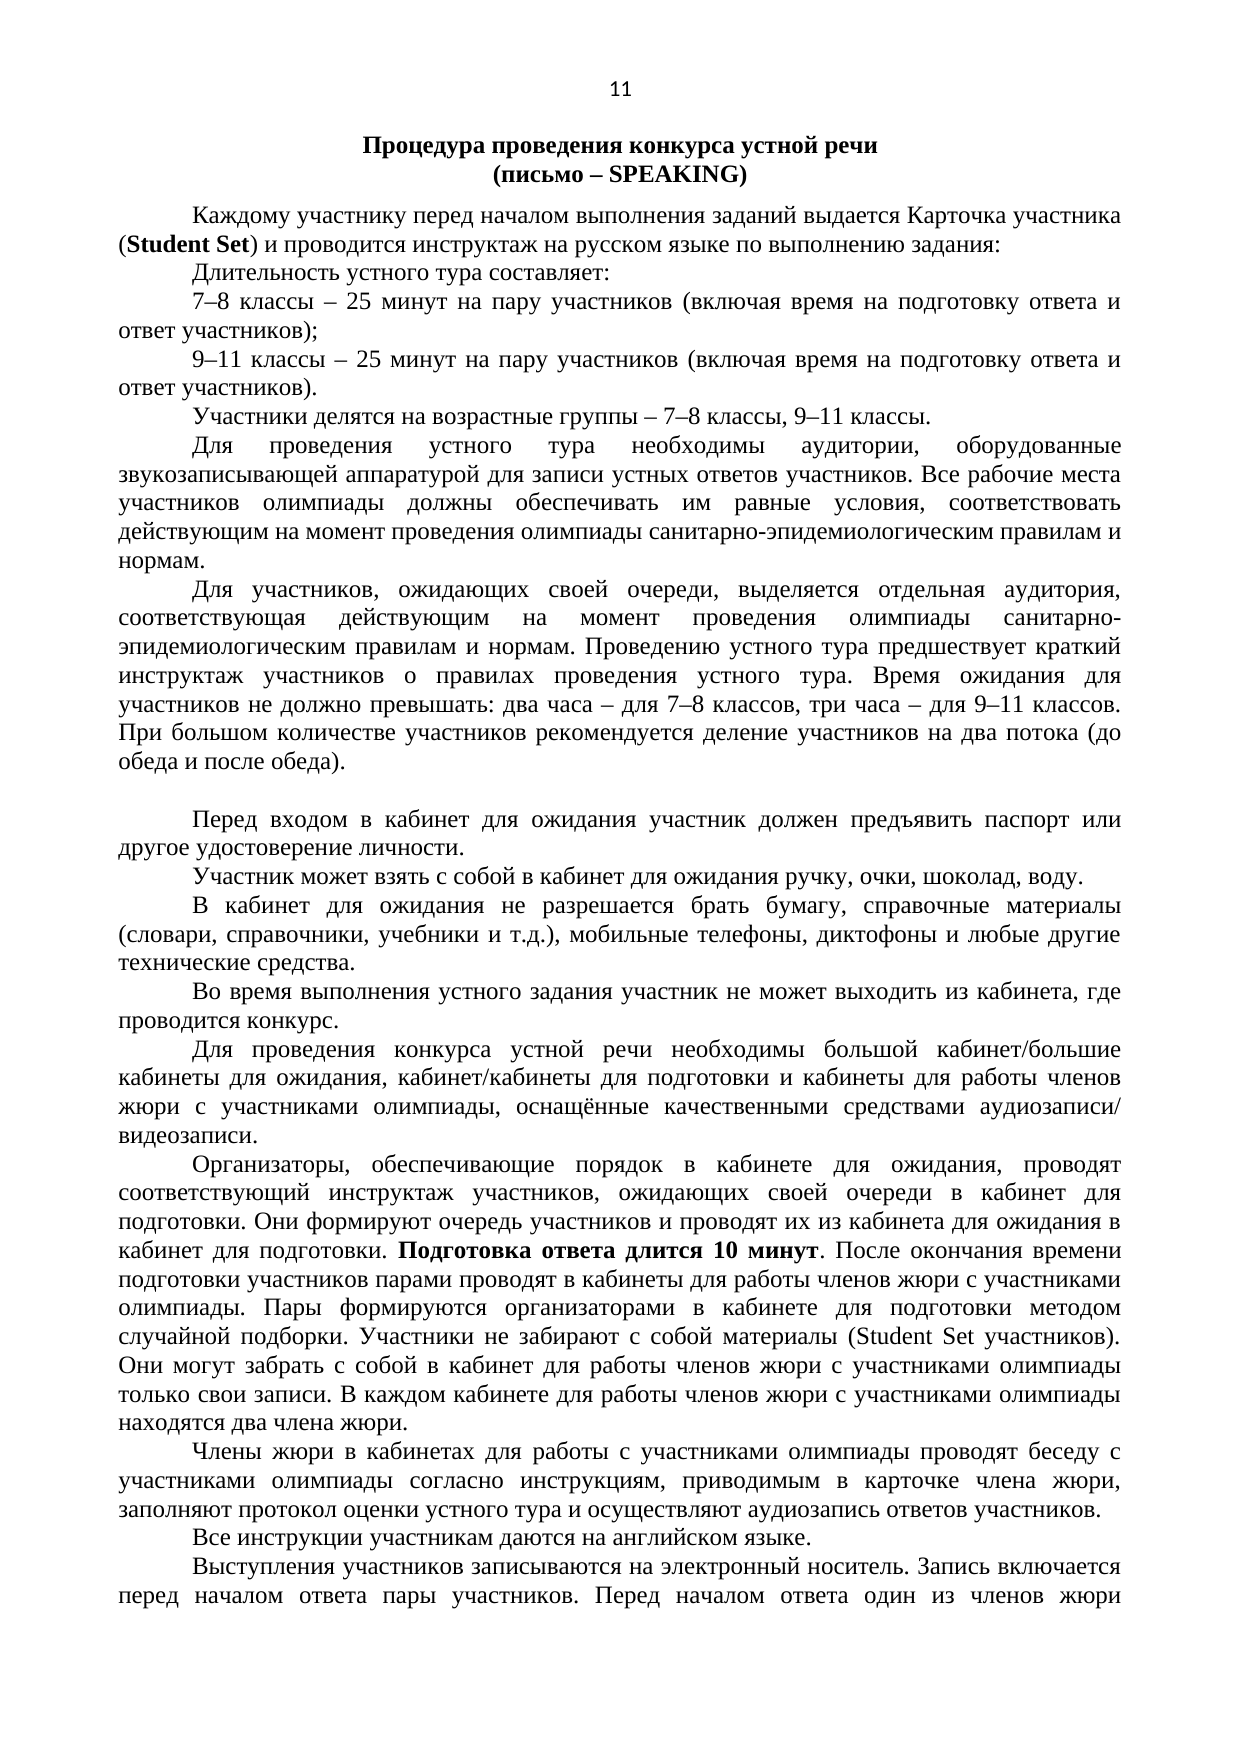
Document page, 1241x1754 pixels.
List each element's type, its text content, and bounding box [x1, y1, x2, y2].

text Организаторы, обеспечивающие порядок в кабинете для ожидания, проводят соответствующий инструктаж участников, ожидающих своей очереди в кабинет для подготовки. Они формируют очередь участников и проводят их из кабинета для ожидания в кабинет для подготовки. Подготовка ответа длится 10 минут. После окончания времени подготовки участников парами проводят в кабинеты для работы членов жюри с участниками олимпиады. Пары формируются организаторами в кабинете для подготовки методом случайной подборки. Участники не забирают с собой материалы (Student Set участников). Они могут забрать с собой в кабинет для работы членов жюри с участниками олимпиады только свои записи. В каждом кабинете для работы членов жюри с участниками олимпиады находятся два члена жюри. [118, 1149, 1122, 1436]
text Участник может взять с собой в кабинет для ожидания ручку, очки, шоколад, воду. [118, 861, 1122, 890]
text Члены жюри в кабинетах для работы с участниками олимпиады проводят беседу с участниками олимпиады согласно инструкциям, приводимым в карточке члена жюри, заполняют протокол оценки устного тура и осуществляют аудиозапись ответов участников. [118, 1436, 1122, 1522]
text Каждому участнику перед началом выполнения заданий выдается Карточка участника (Student Set) и проводится инструктаж на русском языке по выполнению задания: [118, 200, 1122, 257]
text Все инструкции участникам даются на английском языке. [118, 1522, 1122, 1551]
text Для проведения устного тура необходимы аудитории, оборудованные звукозаписывающей аппаратурой для записи устных ответов участников. Все рабочие места участников олимпиады должны обеспечивать им равные условия, соответствовать действующим на момент проведения олимпиады санитарно-эпидемиологическим правилам и нормам. [118, 430, 1122, 574]
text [118, 1551, 1122, 1609]
text 7–8 классы – 25 минут на пару участников (включая время на подготовку ответа и ответ участников); [118, 286, 1122, 344]
text (письмо – SPEAKING) [118, 159, 1122, 187]
text Перед входом в кабинет для ожидания участник должен предъявить паспорт или другое удостоверение личности. [118, 804, 1122, 861]
text Участники делятся на возрастные группы – 7–8 классы, 9–11 классы. [118, 401, 1122, 430]
text Во время выполнения устного задания участник не может выходить из кабинета, где проводится конкурс. [118, 976, 1122, 1034]
text Для проведения конкурса устной речи необходимы большой кабинет/большие кабинеты для ожидания, кабинет/кабинеты для подготовки и кабинеты для работы членов жюри с участниками олимпиады, оснащённые качественными средствами аудиозаписи/ видеозаписи. [118, 1034, 1122, 1149]
text 9–11 классы – 25 минут на пару участников (включая время на подготовку ответа и ответ участников). [118, 344, 1122, 401]
text Процедура проведения конкурса устной речи [118, 130, 1122, 159]
text Длительность устного тура составляет: [118, 257, 1122, 286]
text Для участников, ожидающих своей очереди, выделяется отдельная аудитория, соответствующая действующим на момент проведения олимпиады санитарно- эпидемиологическим правилам и нормам. Проведению устного тура предшествует краткий инструктаж участников о правилах проведения устного тура. Время ожидания для участников не должно превышать: два часа – для 7–8 классов, три часа – для 9–11 классов. При большом количестве участников рекомендуется деление участников на два потока (до обеда и после обеда). [118, 574, 1122, 775]
text В кабинет для ожидания не разрешается брать бумагу, справочные материалы (словари, справочники, учебники и т.д.), мобильные телефоны, диктофоны и любые другие технические средства. [118, 890, 1122, 976]
